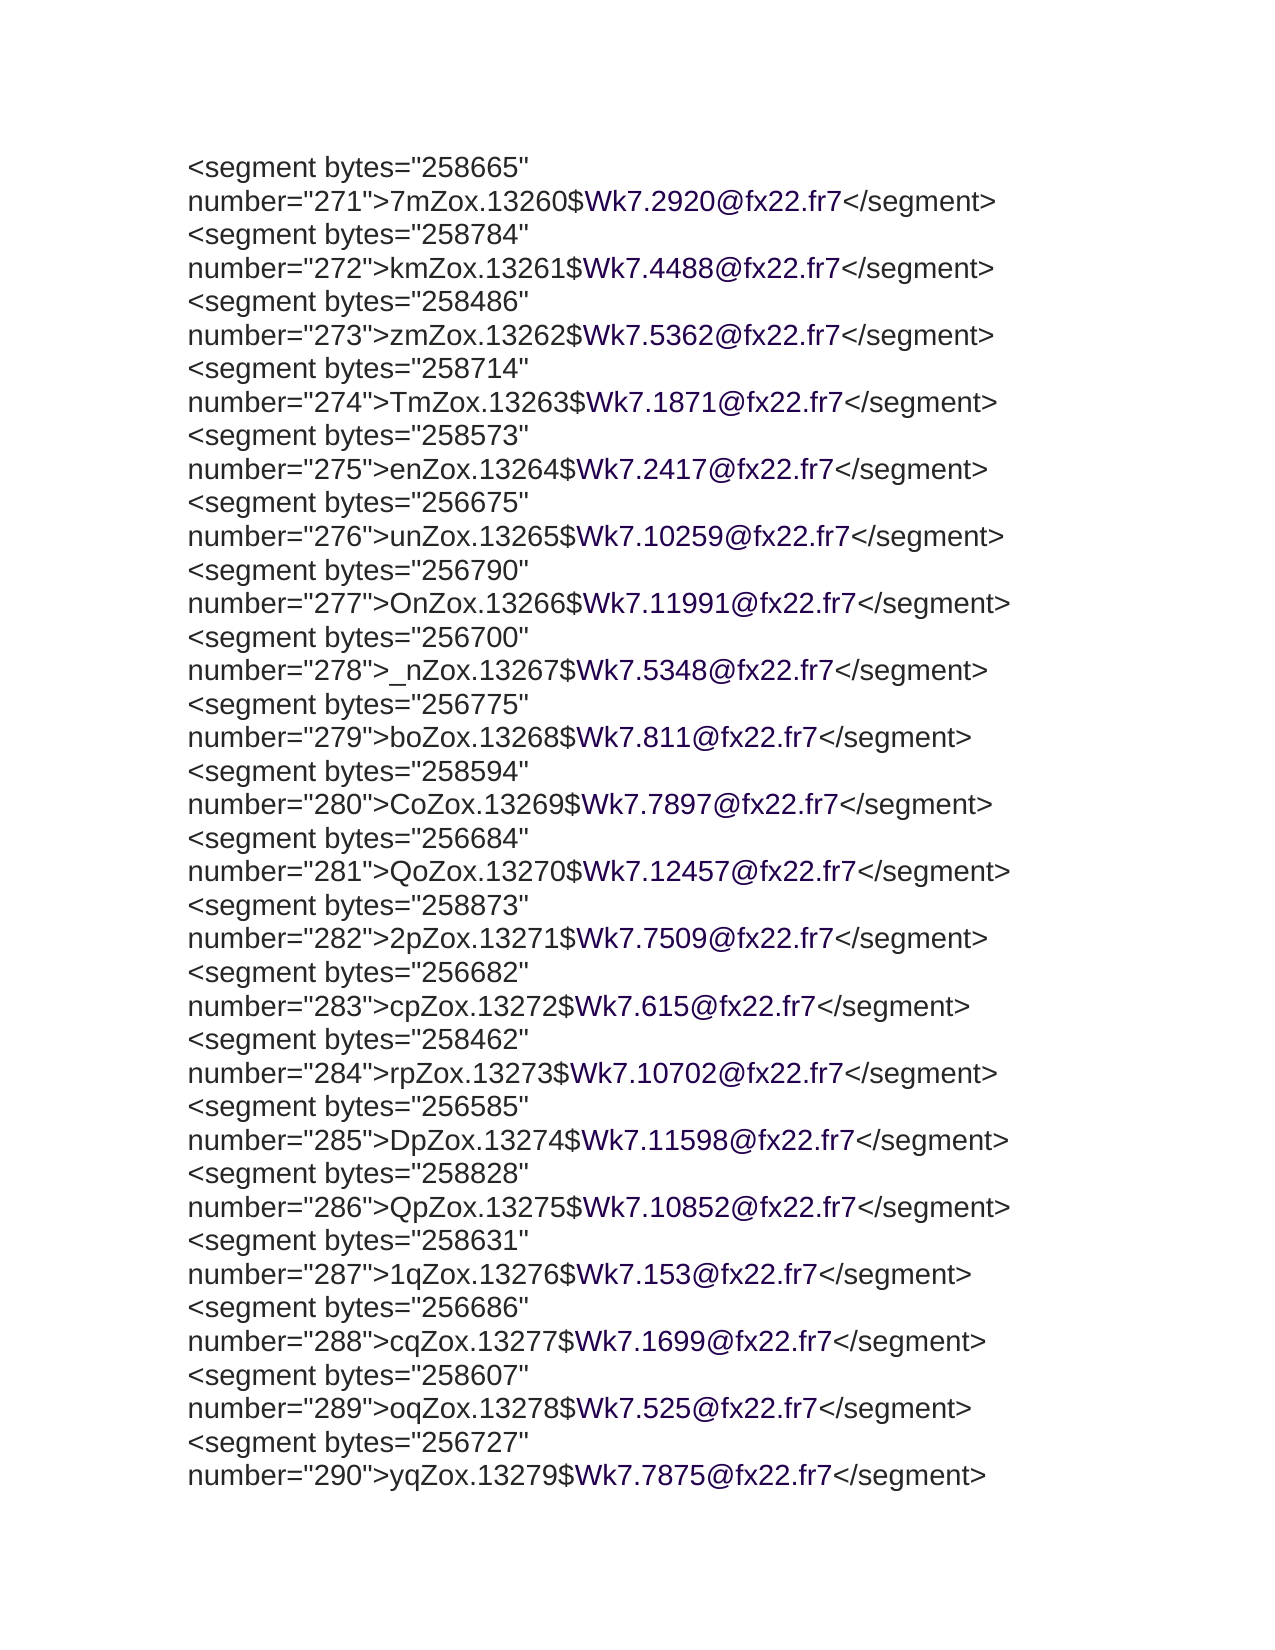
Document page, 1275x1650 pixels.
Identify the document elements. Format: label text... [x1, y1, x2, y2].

text <segment bytes="256686" number="288">cqZox.13277$Wk7.1699@fx22.fr7</segment> [187, 1290, 1087, 1357]
text <segment bytes="256775" number="279">boZox.13268$Wk7.811@fx22.fr7</segment> [187, 687, 1087, 754]
text <segment bytes="258631" number="287">1qZox.13276$Wk7.153@fx22.fr7</segment> [187, 1223, 1087, 1290]
text <segment bytes="258607" number="289">oqZox.13278$Wk7.525@fx22.fr7</segment> [187, 1357, 1087, 1424]
text <segment bytes="258828" number="286">QpZox.13275$Wk7.10852@fx22.fr7</segment> [187, 1156, 1087, 1223]
text <segment bytes="256675" number="276">unZox.13265$Wk7.10259@fx22.fr7</segment> [187, 485, 1087, 552]
text <segment bytes="258665" number="271">7mZox.13260$Wk7.2920@fx22.fr7</segment> [187, 150, 1087, 217]
text <segment bytes="258573" number="275">enZox.13264$Wk7.2417@fx22.fr7</segment> [187, 418, 1087, 485]
text <segment bytes="258714" number="274">TmZox.13263$Wk7.1871@fx22.fr7</segment> [187, 351, 1087, 418]
text <segment bytes="258486" number="273">zmZox.13262$Wk7.5362@fx22.fr7</segment> [187, 284, 1087, 351]
text <segment bytes="256585" number="285">DpZox.13274$Wk7.11598@fx22.fr7</segment> [187, 1089, 1087, 1156]
text <segment bytes="258462" number="284">rpZox.13273$Wk7.10702@fx22.fr7</segment> [187, 1022, 1087, 1089]
text <segment bytes="256682" number="283">cpZox.13272$Wk7.615@fx22.fr7</segment> [187, 955, 1087, 1022]
text <segment bytes="258594" number="280">CoZox.13269$Wk7.7897@fx22.fr7</segment> [187, 754, 1087, 821]
text <segment bytes="256684" number="281">QoZox.13270$Wk7.12457@fx22.fr7</segment> [187, 821, 1087, 888]
text <segment bytes="256700" number="278">_nZox.13267$Wk7.5348@fx22.fr7</segment> [187, 619, 1087, 687]
text <segment bytes="258784" number="272">kmZox.13261$Wk7.4488@fx22.fr7</segment> [187, 217, 1087, 284]
text <segment bytes="256727" number="290">yqZox.13279$Wk7.7875@fx22.fr7</segment> [187, 1424, 1087, 1492]
text <segment bytes="256790" number="277">OnZox.13266$Wk7.11991@fx22.fr7</segment> [187, 552, 1087, 619]
text <segment bytes="258873" number="282">2pZox.13271$Wk7.7509@fx22.fr7</segment> [187, 888, 1087, 955]
